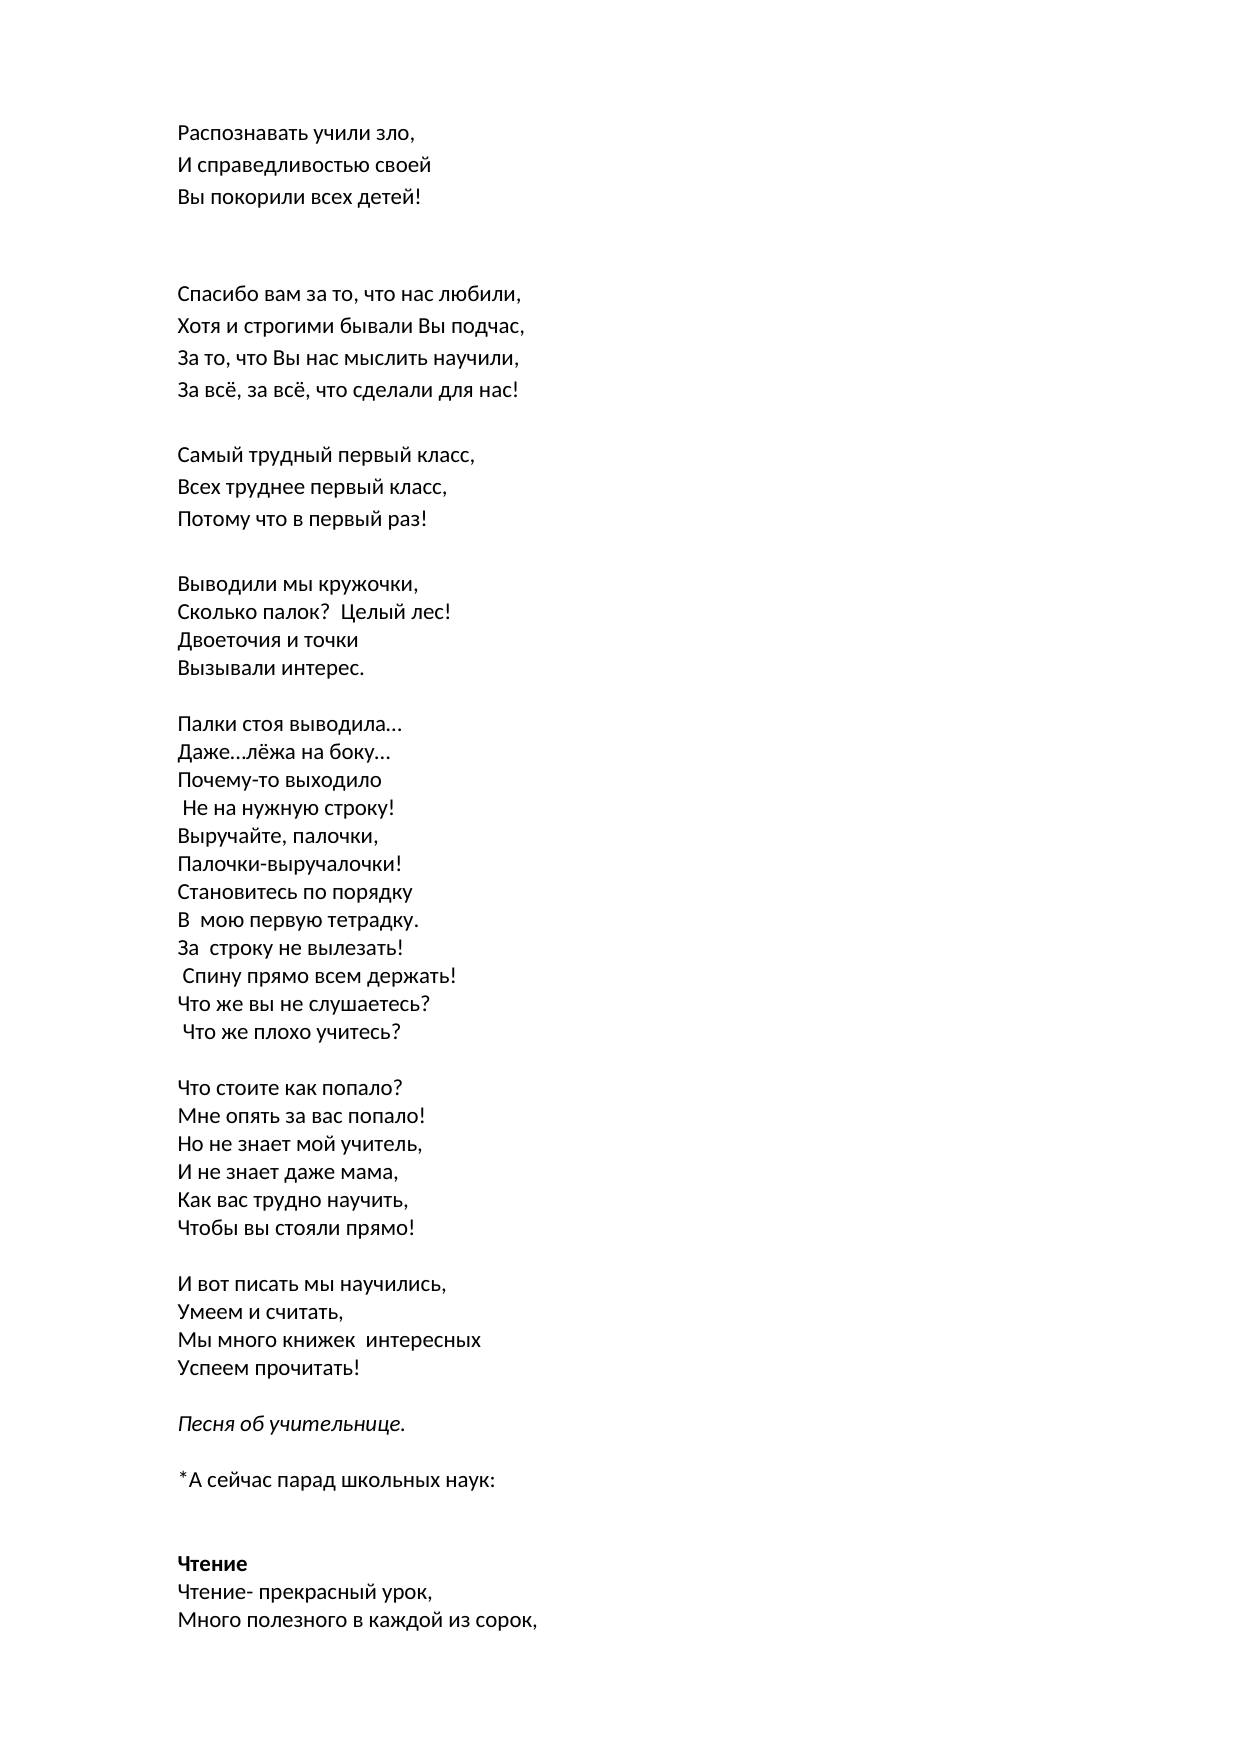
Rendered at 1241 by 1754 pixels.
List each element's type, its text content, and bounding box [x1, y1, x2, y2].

text Мы много книжек интересных [177, 1325, 1152, 1353]
text Что же плохо учитесь? [177, 1017, 1152, 1045]
text Палки стоя выводила… [177, 709, 1152, 737]
text Потому что в первый раз! [177, 504, 1152, 532]
text Мне опять за вас попало! [177, 1101, 1152, 1129]
text В мою первую тетрадку. [177, 905, 1152, 933]
text Что же вы не слушаетесь? [177, 989, 1152, 1017]
text Умеем и считать, [177, 1297, 1152, 1325]
text Хотя и строгими бывали Вы подчас, [177, 311, 1152, 339]
text Как вас трудно научить, [177, 1185, 1152, 1213]
text Спасибо вам за то, что нас любили, [177, 279, 1152, 307]
text Спину прямо всем держать! [177, 961, 1152, 989]
text Чтение- прекрасный урок, [177, 1577, 1152, 1606]
text Много полезного в каждой из сорок, [177, 1606, 1152, 1633]
text Двоеточия и точки [177, 625, 1152, 653]
text Не на нужную строку! [177, 793, 1152, 821]
text Что стоите как попало? [177, 1073, 1152, 1101]
text Но не знает мой учитель, [177, 1129, 1152, 1157]
text За всё, за всё, что сделали для нас! [177, 376, 1152, 404]
text *А сейчас парад школьных наук: [177, 1465, 1152, 1493]
text И справедливостью своей [177, 150, 1152, 178]
text Самый трудный первый класс, [177, 440, 1152, 468]
text За строку не вылезать! [177, 933, 1152, 961]
text Чтобы вы стояли прямо! [177, 1213, 1152, 1241]
text И вот писать мы научились, [177, 1269, 1152, 1297]
text Сколько палок? Целый лес! [177, 597, 1152, 625]
text Почему-то выходило [177, 765, 1152, 793]
text И не знает даже мама, [177, 1157, 1152, 1185]
text Становитесь по порядку [177, 877, 1152, 905]
text Выводили мы кружочки, [177, 569, 1152, 597]
text Песня об учительнице. [177, 1409, 1152, 1437]
text Всех труднее первый класс, [177, 472, 1152, 500]
text За то, что Вы нас мыслить научили, [177, 343, 1152, 371]
text Даже…лёжа на боку… [177, 737, 1152, 765]
text Палочки-выручалочки! [177, 849, 1152, 877]
text Выручайте, палочки, [177, 821, 1152, 849]
text Чтение [177, 1549, 1152, 1577]
text Вызывали интерес. [177, 653, 1152, 681]
text Вы покорили всех детей! [177, 182, 1152, 211]
text Распознавать учили зло, [177, 118, 1152, 146]
text Успеем прочитать! [177, 1353, 1152, 1381]
